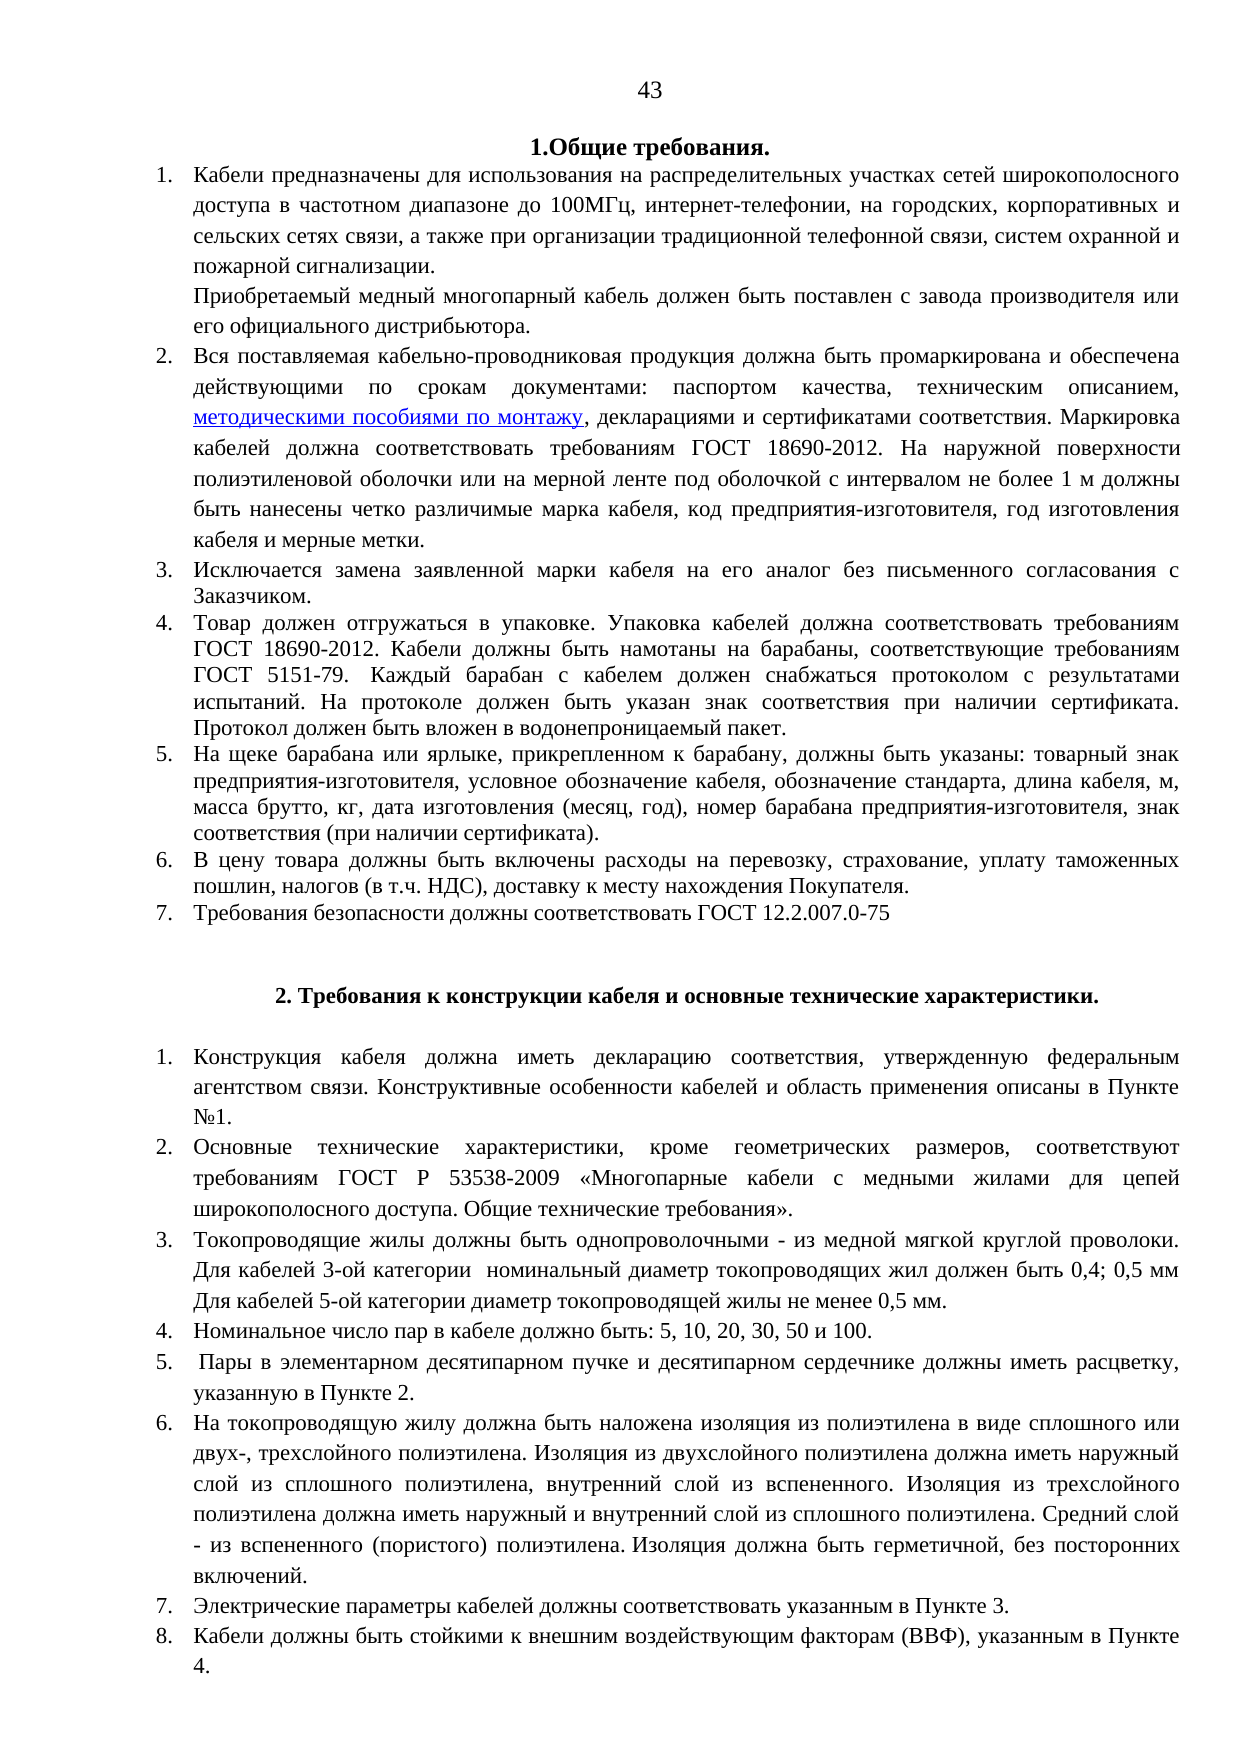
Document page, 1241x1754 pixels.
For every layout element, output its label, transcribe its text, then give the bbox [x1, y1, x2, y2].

list На щеке барабана или ярлыке, прикрепленном к барабану, должны быть указаны: товарный знак предприятия-изготовителя, условное обозначение кабеля, обозначение стандарта, длина кабеля, м, масса брутто, кг, дата изготовления (месяц, год), номер барабана предприятия-изготовителя, знак соответствия (при наличии сертификата). [156, 740, 1181, 846]
text Приобретаемый медный многопарный кабель должен быть поставлен с завода производителя или его официального дистрибьютора. [193, 282, 1181, 339]
list На токопроводящую жилу должна быть наложена изоляция из полиэтилена в виде сплошного или двух-, трехслойного полиэтилена. Изоляция из двухслойного полиэтилена должна иметь наружный слой из сплошного полиэтилена, внутренний слой из вспененного. Изоляция из трехслойного полиэтилена должна иметь наружный и внутренний слой из сплошного полиэтилена. Средний слой - из вспененного (пористого) полиэтилена. Изоляция должна быть герметичной, без посторонних включений. [156, 1409, 1181, 1588]
list Требования безопасности должны соответствовать ГОСТ 12.2.007.0-75 [156, 898, 1181, 925]
list Товар должен отгружаться в упаковке. Упаковка кабелей должна соответствовать требованиям ГОСТ 18690-2012. Кабели должны быть намотаны на барабаны, соответствующие требованиям ГОСТ 5151-79. Каждый барабан с кабелем должен снабжаться протоколом с результатами испытаний. На протоколе должен быть указан знак соответствия при наличии сертификата. Протокол должен быть вложен в водонепроницаемый пакет. [156, 609, 1181, 740]
list Токопроводящие жилы должны быть однопроволочными - из медной мягкой круглой проволоки. Для кабелей 3-ой категории номинальный диаметр токопроводящих жил должен быть 0,4; 0,5 мм Для кабелей 5-ой категории диаметр токопроводящей жилы не менее 0,5 мм. [156, 1226, 1181, 1313]
list Кабели должны быть стойкими к внешним воздействующим факторам (ВВФ), указанным в Пункте 4. [156, 1622, 1181, 1679]
list Пары в элементарном десятипарном пучке и десятипарном сердечнике должны иметь расцветку, указанную в Пункте 2. [156, 1347, 1181, 1405]
list В цену товара должны быть включены расходы на перевозку, страхование, уплату таможенных пошлин, налогов (в т.ч. НДС), доставку к месту нахождения Покупателя. [156, 846, 1181, 898]
text 2. Требования к конструкции кабеля и основные технические характеристики. [193, 982, 1181, 1009]
list Номинальное число пар в кабеле должно быть: 5, 10, 20, 30, 50 и 100. [156, 1317, 1181, 1343]
text 1.Общие требования. [118, 132, 1181, 161]
list Кабели предназначены для использования на распределительных участках сетей широкополосного доступа в частотном диапазоне до 100МГц, интернет-телефонии, на городских, корпоративных и сельских сетях связи, а также при организации традиционной телефонной связи, систем охранной и пожарной сигнализации. [156, 161, 1181, 278]
list Исключается замена заявленной марки кабеля на его аналог без письменного согласования с Заказчиком. [156, 556, 1181, 609]
list Вся поставляемая кабельно-проводниковая продукция должна быть промаркирована и обеспечена действующими по срокам документами: паспортом качества, техническим описанием, методическими пособиями по монтажу, декларациями и сертификатами соответствия. Маркировка кабелей должна соответствовать требованиям ГОСТ 18690-2012. На наружной поверхности полиэтиленовой оболочки или на мерной ленте под оболочкой с интервалом не более 1 м должны быть нанесены четко различимые марка кабеля, код предприятия-изготовителя, год изготовления кабеля и мерные метки. [156, 342, 1181, 552]
list Электрические параметры кабелей должны соответствовать указанным в Пункте 3. [156, 1592, 1181, 1618]
list Основные технические характеристики, кроме геометрических размеров, соответствуют требованиям ГОСТ Р 53538-2009 «Многопарные кабели с медными жилами для цепей широкополосного доступа. Общие технические требования». [156, 1133, 1181, 1222]
list Конструкция кабеля должна иметь декларацию соответствия, утвержденную федеральным агентством связи. Конструктивные особенности кабелей и область применения описаны в Пункте №1. [156, 1043, 1181, 1129]
